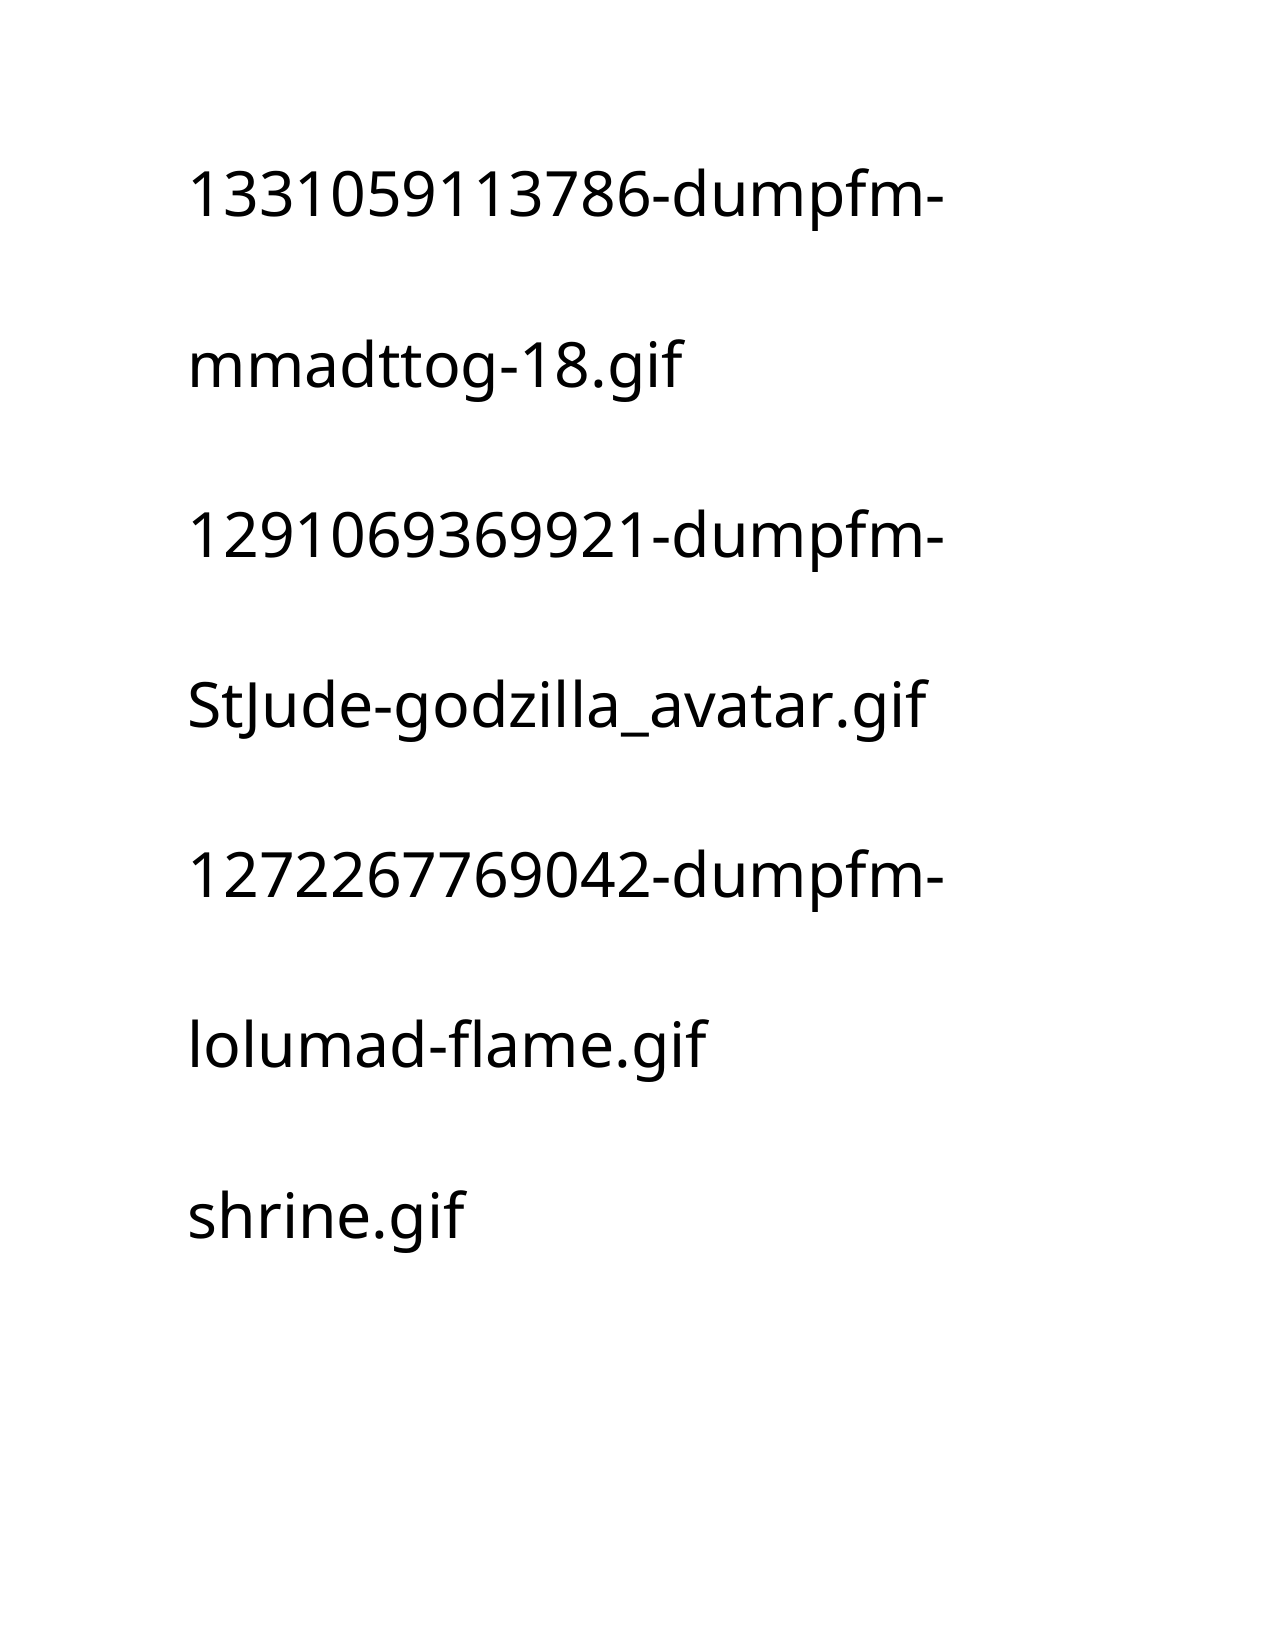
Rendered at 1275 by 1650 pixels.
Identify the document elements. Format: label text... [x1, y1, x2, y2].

text 1291069369921-dumpfm-StJude-godzilla_avatar.gif [187, 490, 1087, 746]
text 1272267769042-dumpfm-lolumad-flame.gif [187, 831, 1087, 1086]
text 1331059113786-dumpfm-mmadttog-18.gif [187, 150, 1087, 405]
text shrine.gif [187, 1171, 1087, 1256]
